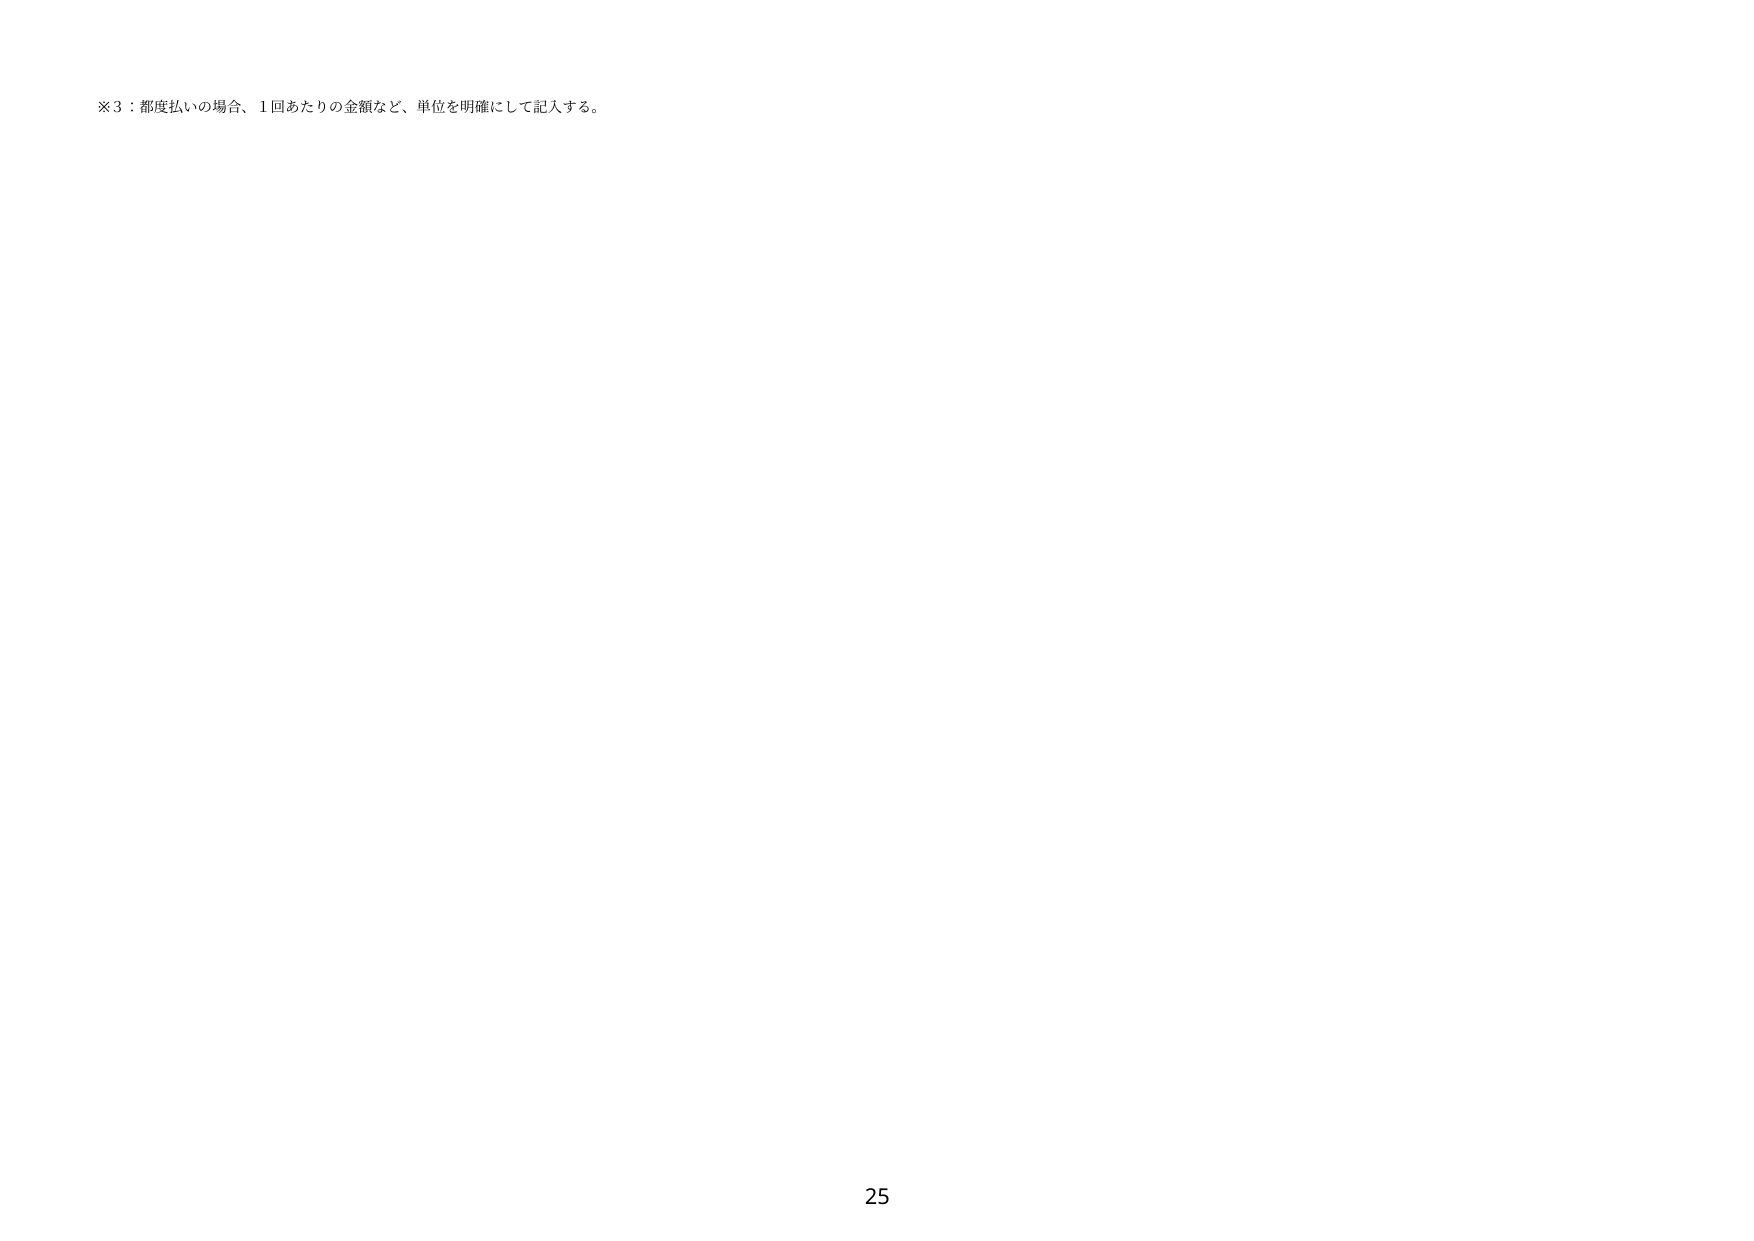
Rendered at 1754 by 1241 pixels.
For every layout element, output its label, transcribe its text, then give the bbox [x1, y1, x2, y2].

text ※３：都度払いの場合、１回あたりの金額など、単位を明確にして記入する。 [98, 95, 1656, 116]
